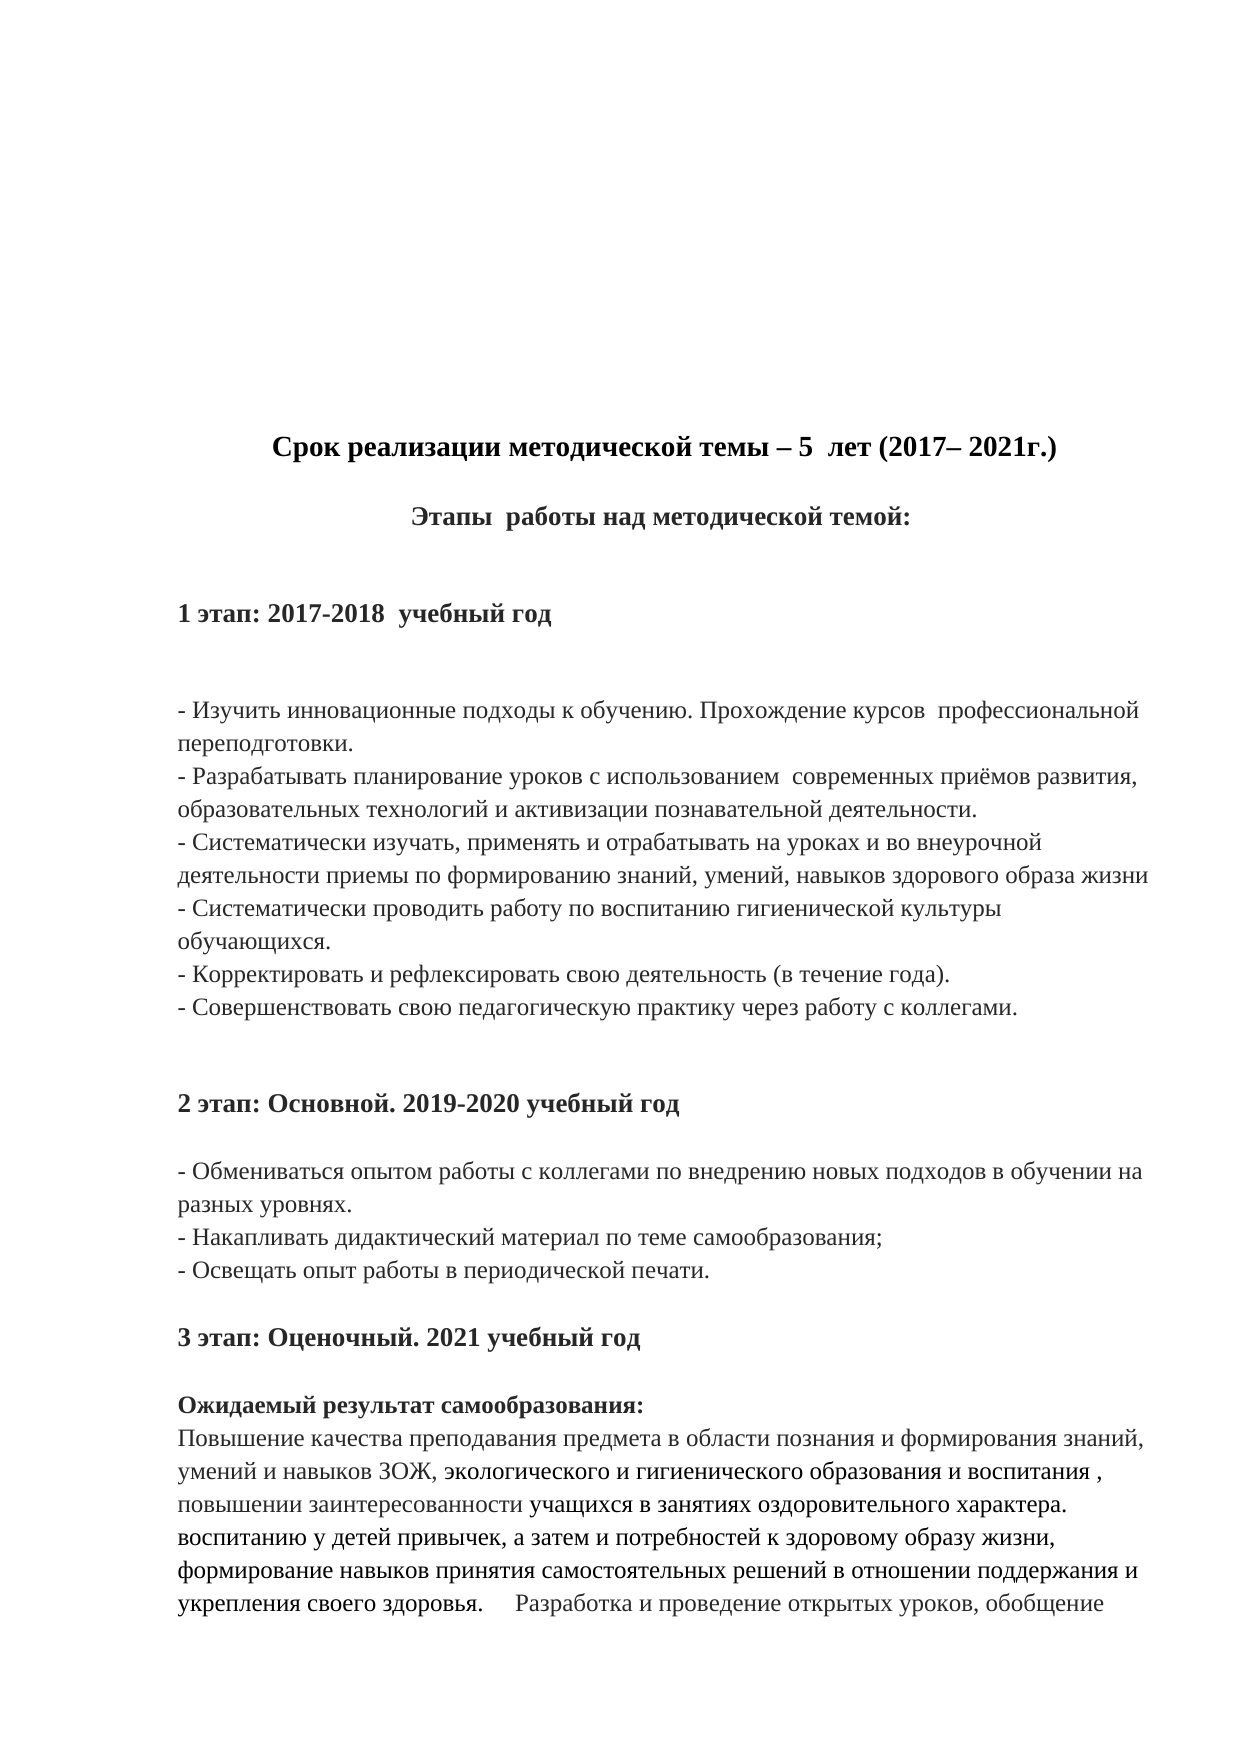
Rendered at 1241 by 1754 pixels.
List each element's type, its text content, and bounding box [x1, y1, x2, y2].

text - Изучить инновационные подходы к обучению. Прохождение курсов профессиональной переподготовки. - Разрабатывать планирование уроков с использованием современных приёмов развития, образовательных технологий и активизации познавательной деятельности. - Систематически изучать, применять и отрабатывать на уроках и во внеурочной деятельности приемы по формированию знаний, умений, навыков здорового образа жизни - Систематически проводить работу по воспитанию гигиенической культуры обучающихся. - Корректировать и рефлексировать свою деятельность (в течение года). - Совершенствовать свою педагогическую практику через работу с коллегами. [177, 662, 1152, 1021]
text 1 этап: 2017-2018 учебный год [177, 597, 1152, 628]
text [177, 1054, 1152, 1617]
text Срок реализации методической темы – 5 лет (2017– 2021г.) Этапы работы над методической темой: [177, 429, 1152, 563]
